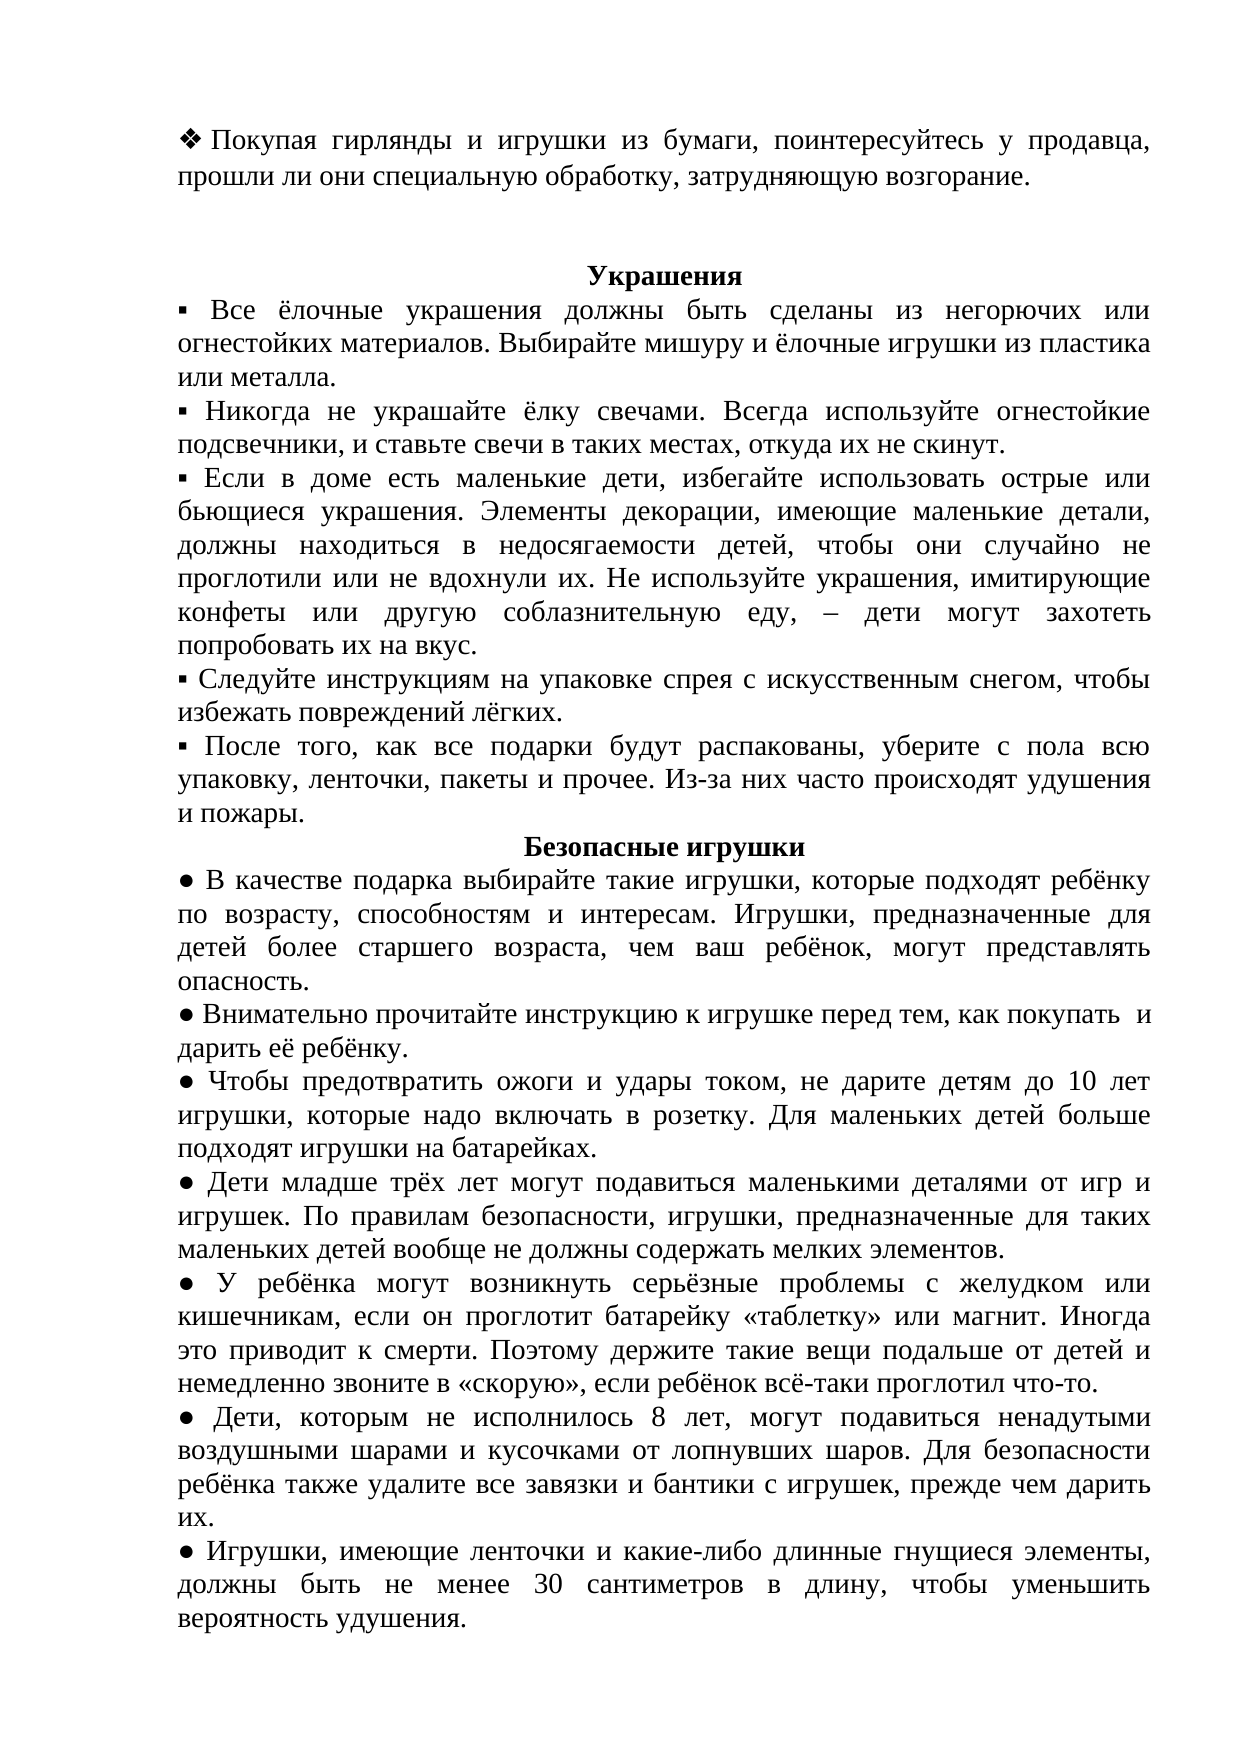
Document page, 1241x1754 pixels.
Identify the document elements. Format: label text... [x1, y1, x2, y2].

text ▪ Никогда не украшайте ёлку свечами. Всегда используйте огнестойкие подсвечники, и ставьте свечи в таких местах, откуда их не скинут. [177, 393, 1152, 460]
text Украшения [177, 258, 1152, 292]
text ● Чтобы предотвратить ожоги и удары током, не дарите детям до 10 лет игрушки, которые надо включать в розетку. Для маленьких детей больше подходят игрушки на батарейках. [177, 1063, 1152, 1164]
text ▪ Все ёлочные украшения должны быть сделаны из негорючих или огнестойких материалов. Выбирайте мишуру и ёлочные игрушки из пластика или металла. [177, 292, 1152, 393]
text ● Игрушки, имеющие ленточки и какие-либо длинные гнущиеся элементы, должны быть не менее 30 сантиметров в длину, чтобы уменьшить вероятность удушения. [177, 1533, 1152, 1634]
text ● Дети младше трёх лет могут подавиться маленькими деталями от игр и игрушек. По правилам безопасности, игрушки, предназначенные для таких маленьких детей вообще не должны содержать мелких элементов. [177, 1164, 1152, 1265]
text ● Дети, которым не исполнилось 8 лет, могут подавиться ненадутыми воздушными шарами и кусочками от лопнувших шаров. Для безопасности ребёнка также удалите все завязки и бантики с игрушек, прежде чем дарить их. [177, 1399, 1152, 1533]
text Безопасные игрушки [177, 829, 1152, 862]
text ❖ Покупая гирлянды и игрушки из бумаги, поинтересуйтесь у продавца, прошли ли они специальную обработку, затрудняющую возгорание. [177, 118, 1152, 191]
text ● У ребёнка могут возникнуть серьёзные проблемы с желудком или кишечникам, если он проглотит батарейку «таблетку» или магнит. Иногда это приводит к смерти. Поэтому держите такие вещи подальше от детей и немедленно звоните в «скорую», если ребёнок всё-таки проглотил что-то. [177, 1265, 1152, 1399]
text ▪ После того, как все подарки будут распакованы, уберите с пола всю упаковку, ленточки, пакеты и прочее. Из-за них часто происходят удушения и пожары. [177, 728, 1152, 829]
text ● Внимательно прочитайте инструкцию к игрушке перед тем, как покупать и дарить её ребёнку. [177, 996, 1152, 1063]
text ▪ Если в доме есть маленькие дети, избегайте использовать острые или бьющиеся украшения. Элементы декорации, имеющие маленькие детали, должны находиться в недосягаемости детей, чтобы они случайно не проглотили или не вдохнули их. Не используйте украшения, имитирующие конфеты или другую соблазнительную еду, – дети могут захотеть попробовать их на вкус. [177, 460, 1152, 661]
text ▪ Следуйте инструкциям на упаковке спрея с искусственным снегом, чтобы избежать повреждений лёгких. [177, 661, 1152, 728]
text ● В качестве подарка выбирайте такие игрушки, которые подходят ребёнку по возрасту, способностям и интересам. Игрушки, предназначенные для детей более старшего возраста, чем ваш ребёнок, могут представлять опасность. [177, 862, 1152, 996]
